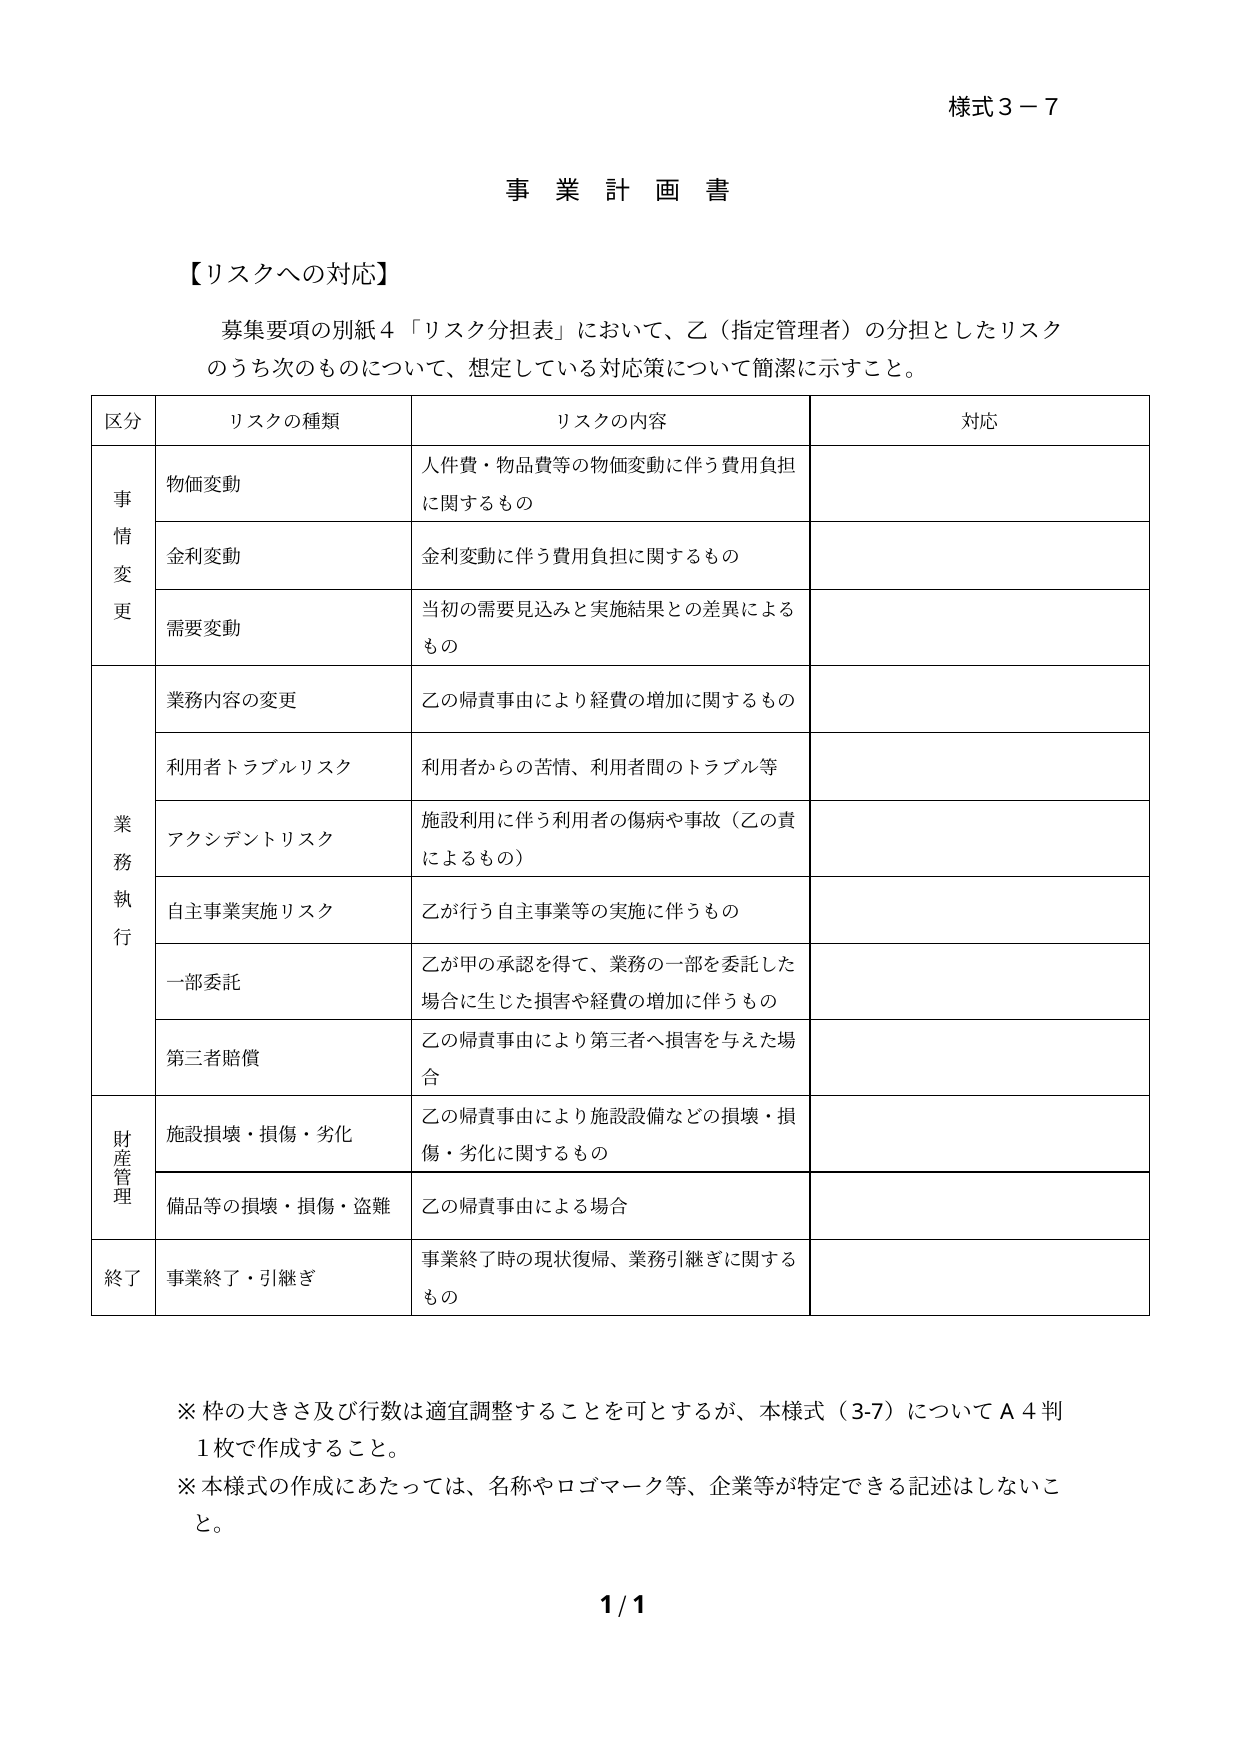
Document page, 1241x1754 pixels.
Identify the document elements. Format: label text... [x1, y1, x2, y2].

table_cell アクシデントリスク [156, 801, 411, 876]
table_cell 乙の帰責事由による場合 [412, 1173, 809, 1239]
table_header リスクの種類 [156, 396, 411, 445]
table_cell [811, 801, 1149, 876]
table_cell 乙が甲の承認を得て、業務の一部を委託した場合に生じた損害や経費の増加に伴うもの [412, 944, 809, 1019]
table_cell 事 情 変 更 [92, 446, 155, 665]
text ※ 枠の大きさ及び行数は適宜調整することを可とするが、本様式（3-7）についてA４判 １枚で作成すること。 [177, 1391, 1063, 1466]
text 【リスクへの対応】 [177, 254, 976, 292]
table_cell 乙の帰責事由により第三者へ損害を与えた場合 [412, 1020, 809, 1095]
table_header リスクの内容 [412, 396, 809, 445]
table_header 対応 [811, 396, 1149, 445]
table_cell [811, 590, 1149, 665]
table_cell 人件費・物品費等の物価変動に伴う費用負担に関するもの [412, 446, 809, 521]
table_cell 当初の需要見込みと実施結果との差異によるもの [412, 590, 809, 665]
table_cell 乙の帰責事由により施設設備などの損壊・損傷・劣化に関するもの [412, 1096, 809, 1171]
table_cell 財産管理 [92, 1096, 155, 1239]
table_cell 備品等の損壊・損傷・盗難 [156, 1173, 411, 1239]
table_cell [811, 1173, 1149, 1239]
table_cell 金利変動 [156, 522, 411, 589]
table_cell [811, 944, 1149, 1019]
table_cell 施設損壊・損傷・劣化 [156, 1096, 411, 1171]
table_cell 乙が行う自主事業等の実施に伴うもの [412, 877, 809, 943]
table_cell [811, 1240, 1149, 1315]
table_cell 需要変動 [156, 590, 411, 665]
table_cell 業 務 執 行 [92, 666, 155, 1095]
table_cell 利用者トラブルリスク [156, 733, 411, 800]
table_cell [811, 877, 1149, 943]
table_cell 第三者賠償 [156, 1020, 411, 1095]
table_cell 事業終了時の現状復帰、業務引継ぎに関するもの [412, 1240, 809, 1315]
table_cell [811, 446, 1149, 521]
table_cell [811, 666, 1149, 732]
table_cell 業務内容の変更 [156, 666, 411, 732]
table_header 区分 [92, 396, 155, 445]
table_cell 施設利用に伴う利用者の傷病や事故（乙の責によるもの） [412, 801, 809, 876]
table_cell 終了 [92, 1240, 155, 1315]
text 募集要項の別紙４「リスク分担表」において、乙（指定管理者）の分担としたリスクのうち次のものについて、想定している対応策について簡潔に示すこと。 [177, 311, 1063, 386]
text ※ 本様式の作成にあたっては、名称やロゴマーク等、企業等が特定できる記述はしないこと。 [177, 1466, 1063, 1541]
table_cell [811, 733, 1149, 800]
table_cell 利用者からの苦情、利用者間のトラブル等 [412, 733, 809, 800]
table_cell 自主事業実施リスク [156, 877, 411, 943]
table_cell 一部委託 [156, 944, 411, 1019]
table_cell [811, 1096, 1149, 1171]
table_cell 事業終了・引継ぎ [156, 1240, 411, 1315]
table_cell [811, 1020, 1149, 1095]
table_cell [811, 522, 1149, 589]
table_cell 物価変動 [156, 446, 411, 521]
table_cell 金利変動に伴う費用負担に関するもの [412, 522, 809, 589]
table_cell 乙の帰責事由により経費の増加に関するもの [412, 666, 809, 732]
